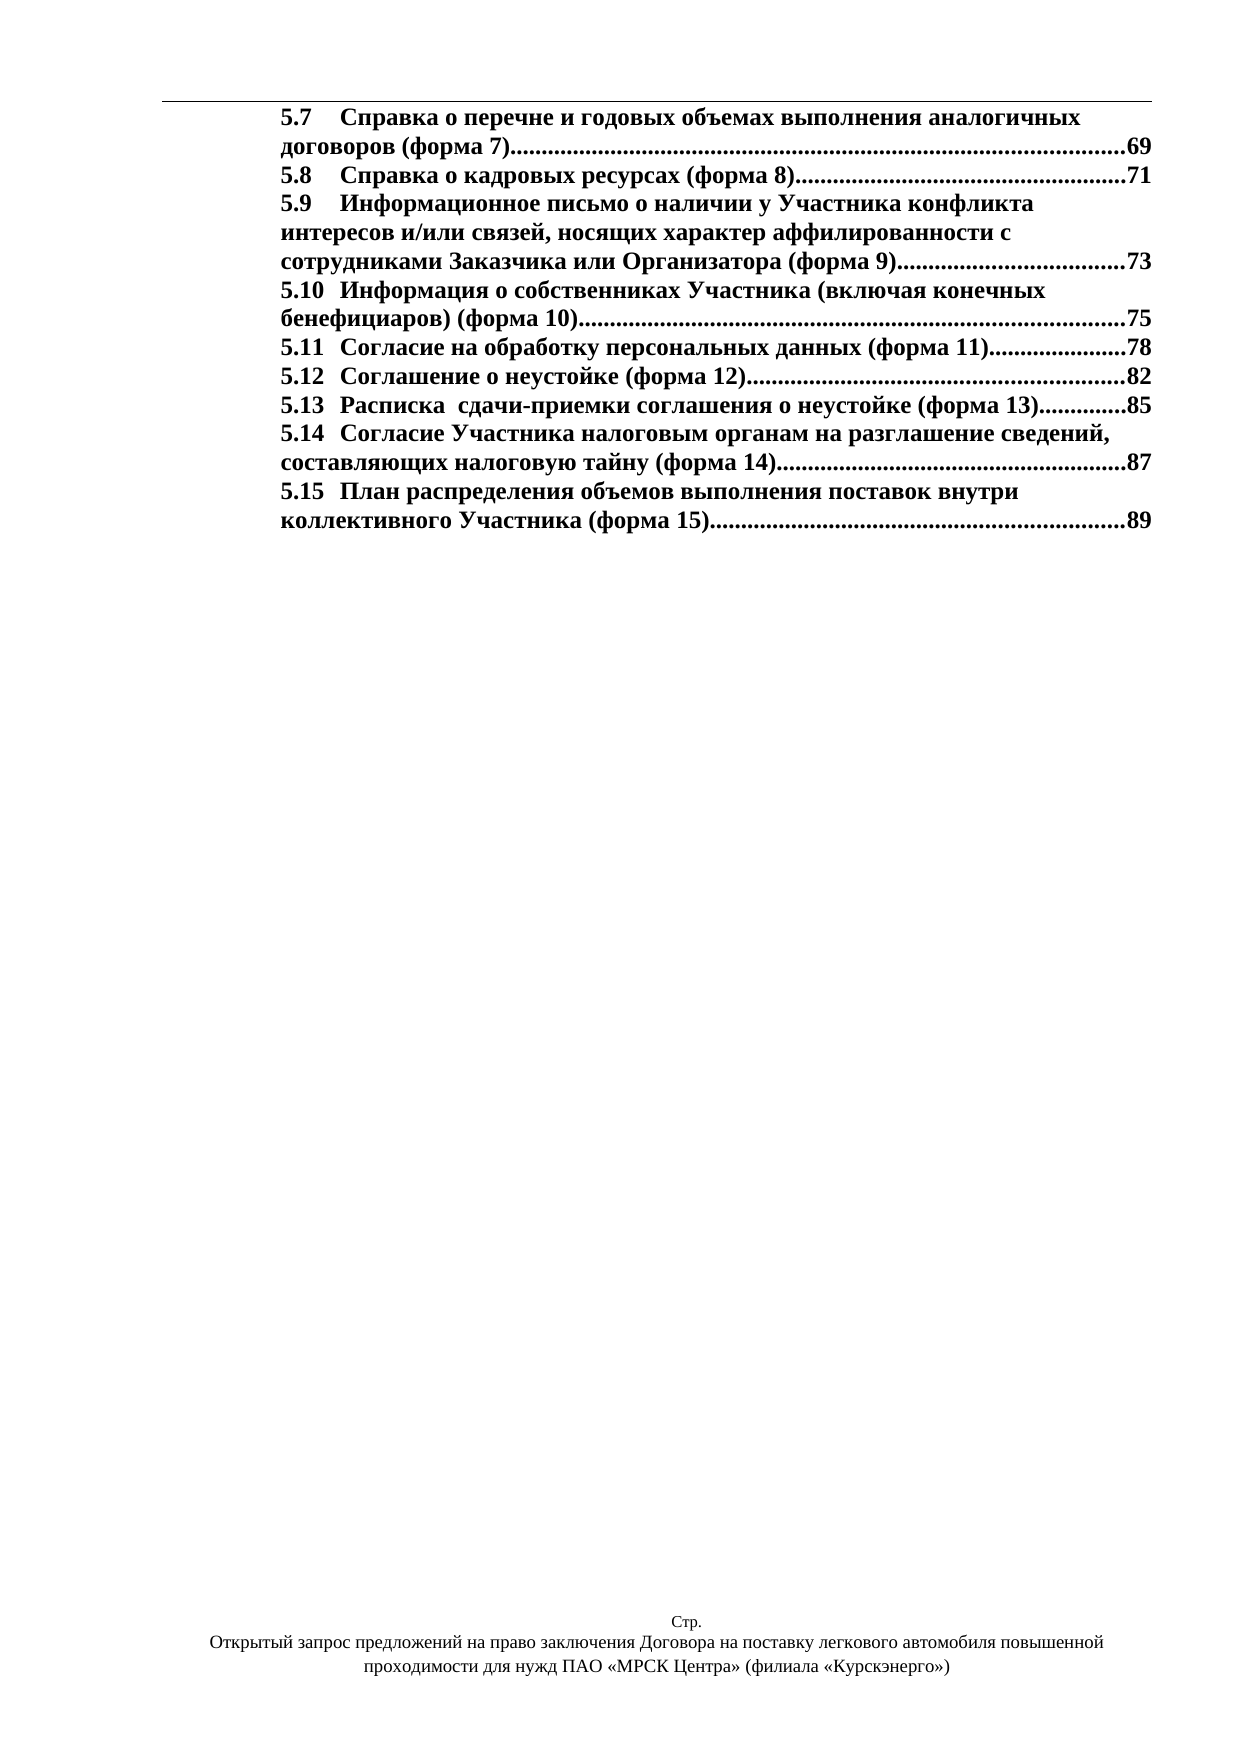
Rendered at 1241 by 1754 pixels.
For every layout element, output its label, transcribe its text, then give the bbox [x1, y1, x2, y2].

text 5.9 Информационное письмо о наличии у Участника конфликта интересов и/или связей, носящих характер аффилированности с сотрудниками Заказчика или Организатора (форма 9) 73 [280, 188, 1133, 275]
text 5.11 Согласие на обработку персональных данных (форма 11) 78 [280, 332, 1133, 361]
text 5.12 Соглашение о неустойке (форма 12) 82 [280, 361, 1133, 390]
text 5.8 Справка о кадровых ресурсах (форма 8) 71 [280, 160, 1133, 188]
text 5.10 Информация о собственниках Участника (включая конечных бенефициаров) (форма 10) 75 [280, 275, 1133, 332]
text 5.15 План распределения объемов выполнения поставок внутри коллективного Участника (форма 15) 89 [280, 476, 1133, 533]
text 5.7 Справка о перечне и годовых объемах выполнения аналогичных договоров (форма 7) 69 [280, 102, 1133, 160]
text 5.13 Расписка сдачи-приемки соглашения о неустойке (форма 13) 85 [280, 390, 1133, 418]
text 5.14 Согласие Участника налоговым органам на разглашение сведений, составляющих налоговую тайну (форма 14) 87 [280, 418, 1133, 476]
